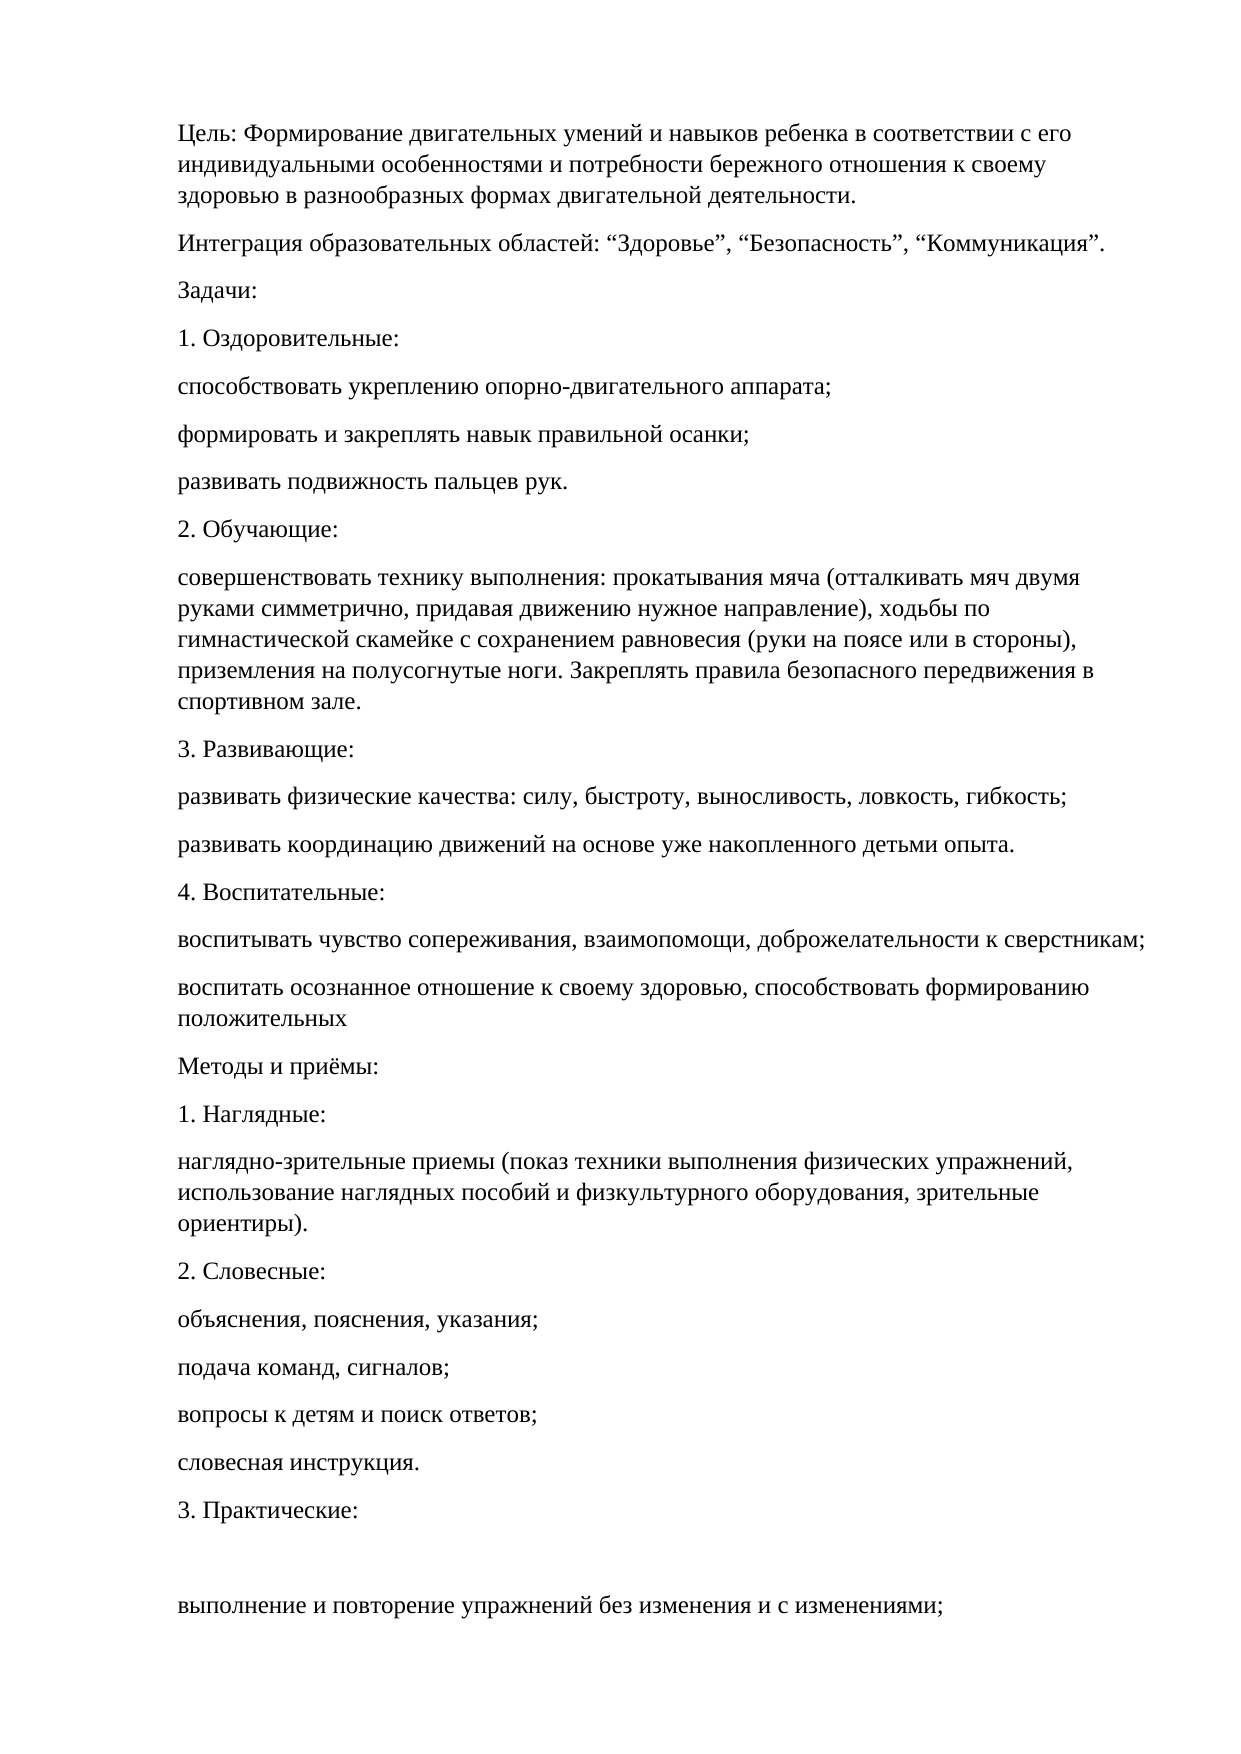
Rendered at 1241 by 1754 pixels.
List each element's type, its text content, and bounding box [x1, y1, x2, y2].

text 2. Обучающие: [177, 514, 1152, 543]
text 4. Воспитательные: [177, 877, 1152, 906]
text подача команд, сигналов; [177, 1352, 1152, 1380]
text способствовать укреплению опорно-двигательного аппарата; [177, 371, 1152, 400]
text воспитывать чувство сопереживания, взаимопомощи, доброжелательности к сверстникам; [177, 924, 1152, 953]
text наглядно-зрительные приемы (показ техники выполнения физических упражнений, использование наглядных пособий и физкультурного оборудования, зрительные ориентиры). [177, 1146, 1152, 1237]
text выполнение и повторение упражнений без изменения и с изменениями; [177, 1590, 1152, 1619]
text Методы и приёмы: [177, 1051, 1152, 1080]
text Интеграция образовательных областей: “Здоровье”, “Безопасность”, “Коммуникация”. [177, 228, 1152, 257]
text развивать подвижность пальцев рук. [177, 466, 1152, 495]
text воспитать осознанное отношение к своему здоровью, способствовать формированию положительных [177, 972, 1152, 1032]
text объяснения, пояснения, указания; [177, 1304, 1152, 1333]
text 3. Развивающие: [177, 734, 1152, 762]
text развивать физические качества: силу, быстроту, выносливость, ловкость, гибкость; [177, 781, 1152, 810]
text Цель: Формирование двигательных умений и навыков ребенка в соответствии с его индивидуальными особенностями и потребности бережного отношения к своему здоровью в разнообразных формах двигательной деятельности. [177, 118, 1152, 209]
text совершенствовать технику выполнения: прокатывания мяча (отталкивать мяч двумя руками симметрично, придавая движению нужное направление), ходьбы по гимнастической скамейке с сохранением равновесия (руки на поясе или в стороны), приземления на полусогнутые ноги. Закреплять правила безопасного передвижения в спортивном зале. [177, 562, 1152, 715]
text 2. Словесные: [177, 1256, 1152, 1285]
text 3. Практические: [177, 1495, 1152, 1523]
text Задачи: [177, 276, 1152, 304]
text 1. Оздоровительные: [177, 323, 1152, 352]
text словесная инструкция. [177, 1447, 1152, 1476]
text формировать и закреплять навык правильной осанки; [177, 419, 1152, 447]
text 1. Наглядные: [177, 1099, 1152, 1127]
text вопросы к детям и поиск ответов; [177, 1399, 1152, 1428]
text развивать координацию движений на основе уже накопленного детьми опыта. [177, 829, 1152, 858]
